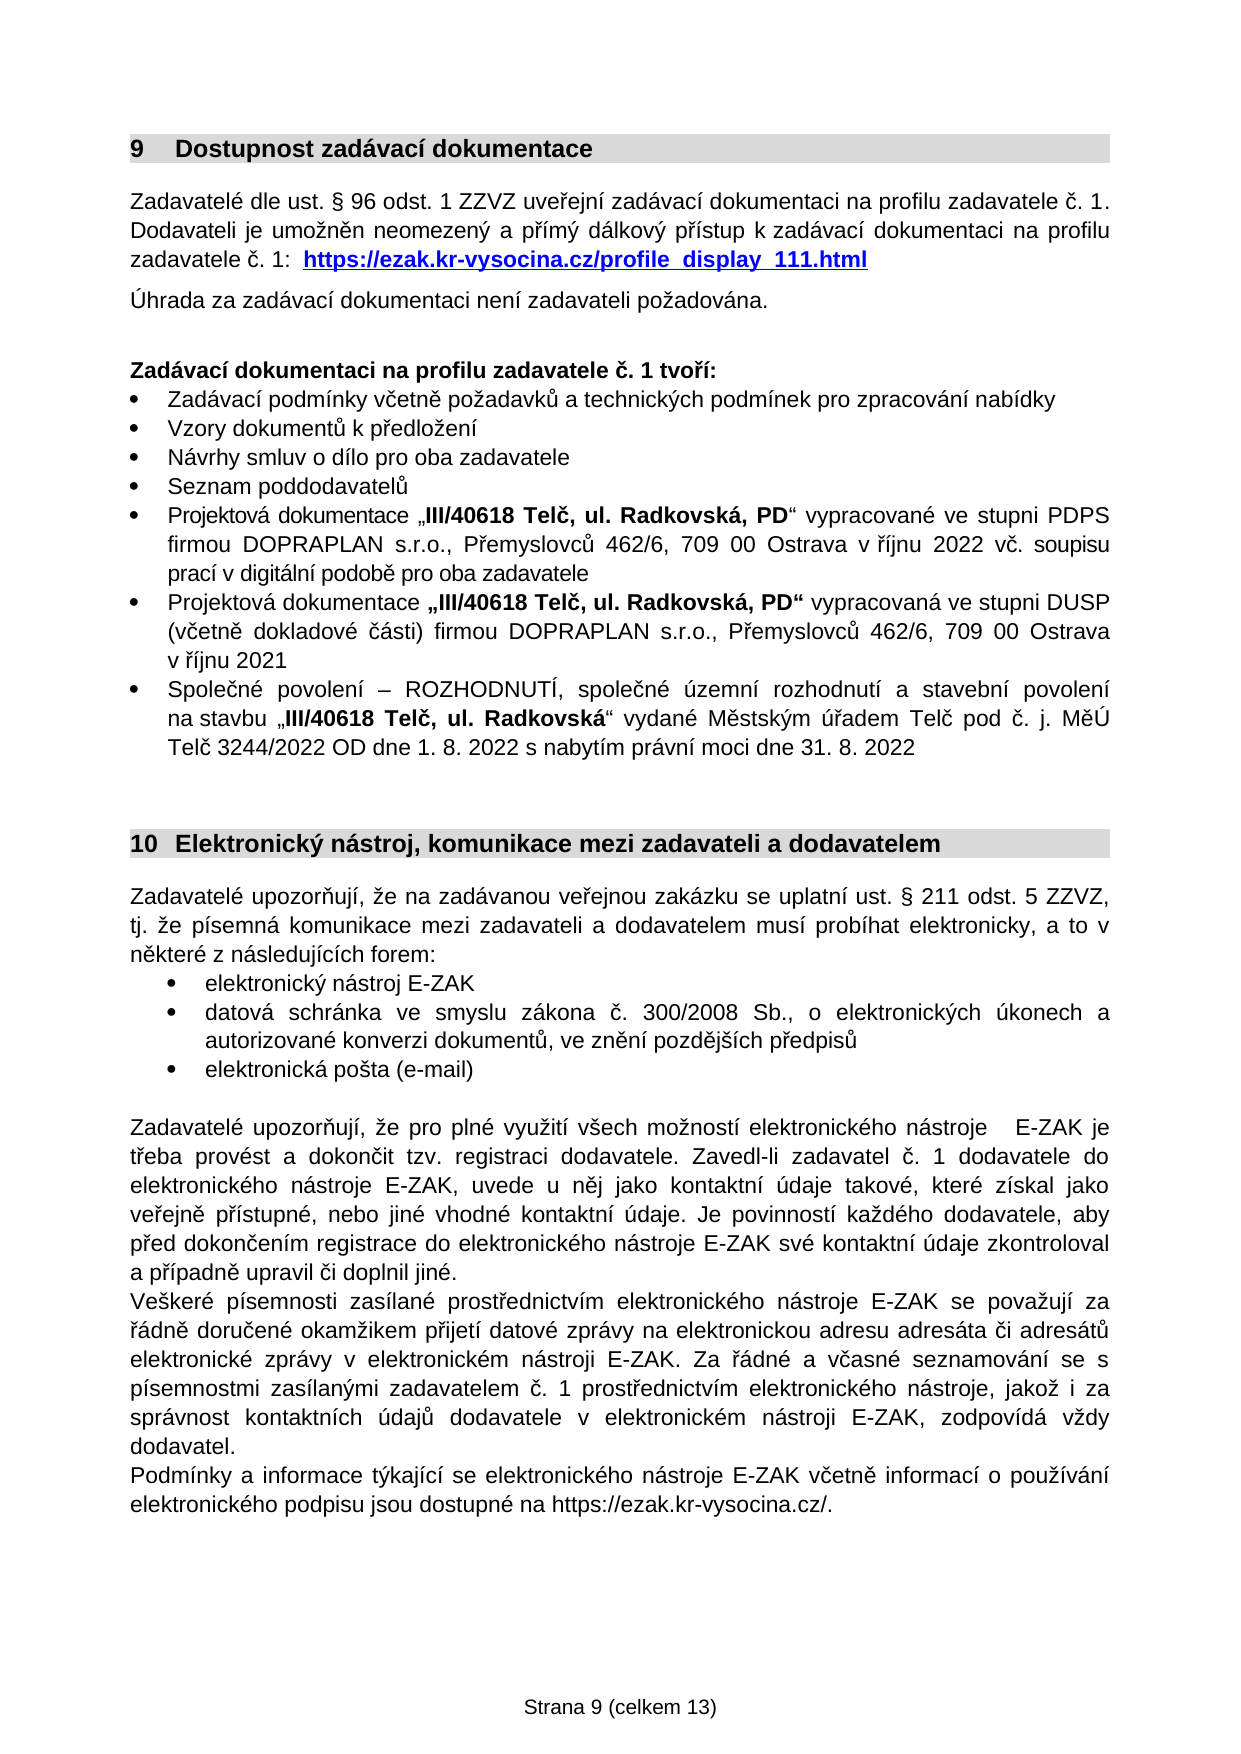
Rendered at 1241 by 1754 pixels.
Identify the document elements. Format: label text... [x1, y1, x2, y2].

subtitle Dostupnost zadávací dokumentace [130, 134, 1110, 163]
list datová schránka ve smyslu zákona č. 300/2008 Sb., o elektronických úkonech a autorizované konverzi dokumentů, ve znění pozdějších předpisů [167, 998, 1110, 1054]
text Veškeré písemnosti zasílané prostřednictvím elektronického nástroje E-ZAK se považují za řádně doručené okamžikem přijetí datové zprávy na elektronickou adresu adresáta či adresátů elektronické zprávy v elektronickém nástroji E-ZAK. Za řádné a včasné seznamování se s písemnostmi zasílanými zadavatelem č. 1 prostřednictvím elektronického nástroje, jakož i za správnost kontaktních údajů dodavatele v elektronickém nástroji E-ZAK, zodpovídá vždy dodavatel. [130, 1288, 1110, 1459]
list elektronická pošta (e-mail) [167, 1056, 1110, 1083]
list elektronický nástroj E-ZAK [167, 969, 1110, 996]
list Společné povolení – ROZHODNUTÍ, společné územní rozhodnutí a stavební povolení na stavbu „III/40618 Telč, ul. Radkovská“ vydané Městským úřadem Telč pod č. j. MěÚ Telč 3244/2022 OD dne 1. 8. 2022 s nabytím právní moci dne 31. 8. 2022 [130, 676, 1110, 760]
list Seznam poddodavatelů [130, 473, 1110, 499]
subtitle Elektronický nástroj, komunikace mezi zadavateli a dodavatelem [130, 829, 1110, 858]
list Návrhy smluv o dílo pro oba zadavatele [130, 444, 1110, 470]
list Zadávací podmínky včetně požadavků a technických podmínek pro zpracování nabídky [130, 386, 1110, 412]
list Projektová dokumentace „III/40618 Telč, ul. Radkovská, PD“ vypracované ve stupni PDPS firmou DOPRAPLAN s.r.o., Přemyslovců 462/6, 709 00 Ostrava v říjnu 2022 vč. soupisu prací v digitální podobě pro oba zadavatele [130, 502, 1110, 586]
text Zadavatelé upozorňují, že pro plné využití všech možností elektronického nástroje E-ZAK je třeba provést a dokončit tzv. registraci dodavatele. Zavedl-li zadavatel č. 1 dodavatele do elektronického nástroje E-ZAK, uvede u něj jako kontaktní údaje takové, které získal jako veřejně přístupné, nebo jiné vhodné kontaktní údaje. Je povinností každého dodavatele, aby před dokončením registrace do elektronického nástroje E-ZAK své kontaktní údaje zkontroloval a případně upravil či doplnil jiné. [130, 1114, 1110, 1286]
text Podmínky a informace týkající se elektronického nástroje E-ZAK včetně informací o používání elektronického podpisu jsou dostupné na https://ezak.kr-vysocina.cz/. [130, 1462, 1110, 1517]
text Zadavatelé upozorňují, že na zadávanou veřejnou zakázku se uplatní ust. § 211 odst. 5 ZZVZ, tj. že písemná komunikace mezi zadavateli a dodavatelem musí probíhat elektronicky, a to v některé z následujících forem: [130, 883, 1110, 967]
text Zadavatelé dle ust. § 96 odst. 1 ZZVZ uveřejní zadávací dokumentaci na profilu zadavatele č. 1. Dodavateli je umožněn neomezený a přímý dálkový přístup k zadávací dokumentaci na profilu zadavatele č. 1: https://ezak.kr-vysocina.cz/profile_display_111.html [130, 188, 1110, 272]
list Vzory dokumentů k předložení [130, 415, 1110, 441]
list Projektová dokumentace „III/40618 Telč, ul. Radkovská, PD“ vypracovaná ve stupni DUSP (včetně dokladové části) firmou DOPRAPLAN s.r.o., Přemyslovců 462/6, 709 00 Ostrava v říjnu 2021 [130, 589, 1110, 673]
text Úhrada za zadávací dokumentaci není zadavateli požadována. [130, 287, 1110, 314]
text Zadávací dokumentaci na profilu zadavatele č. 1 tvoří: [130, 357, 1110, 383]
